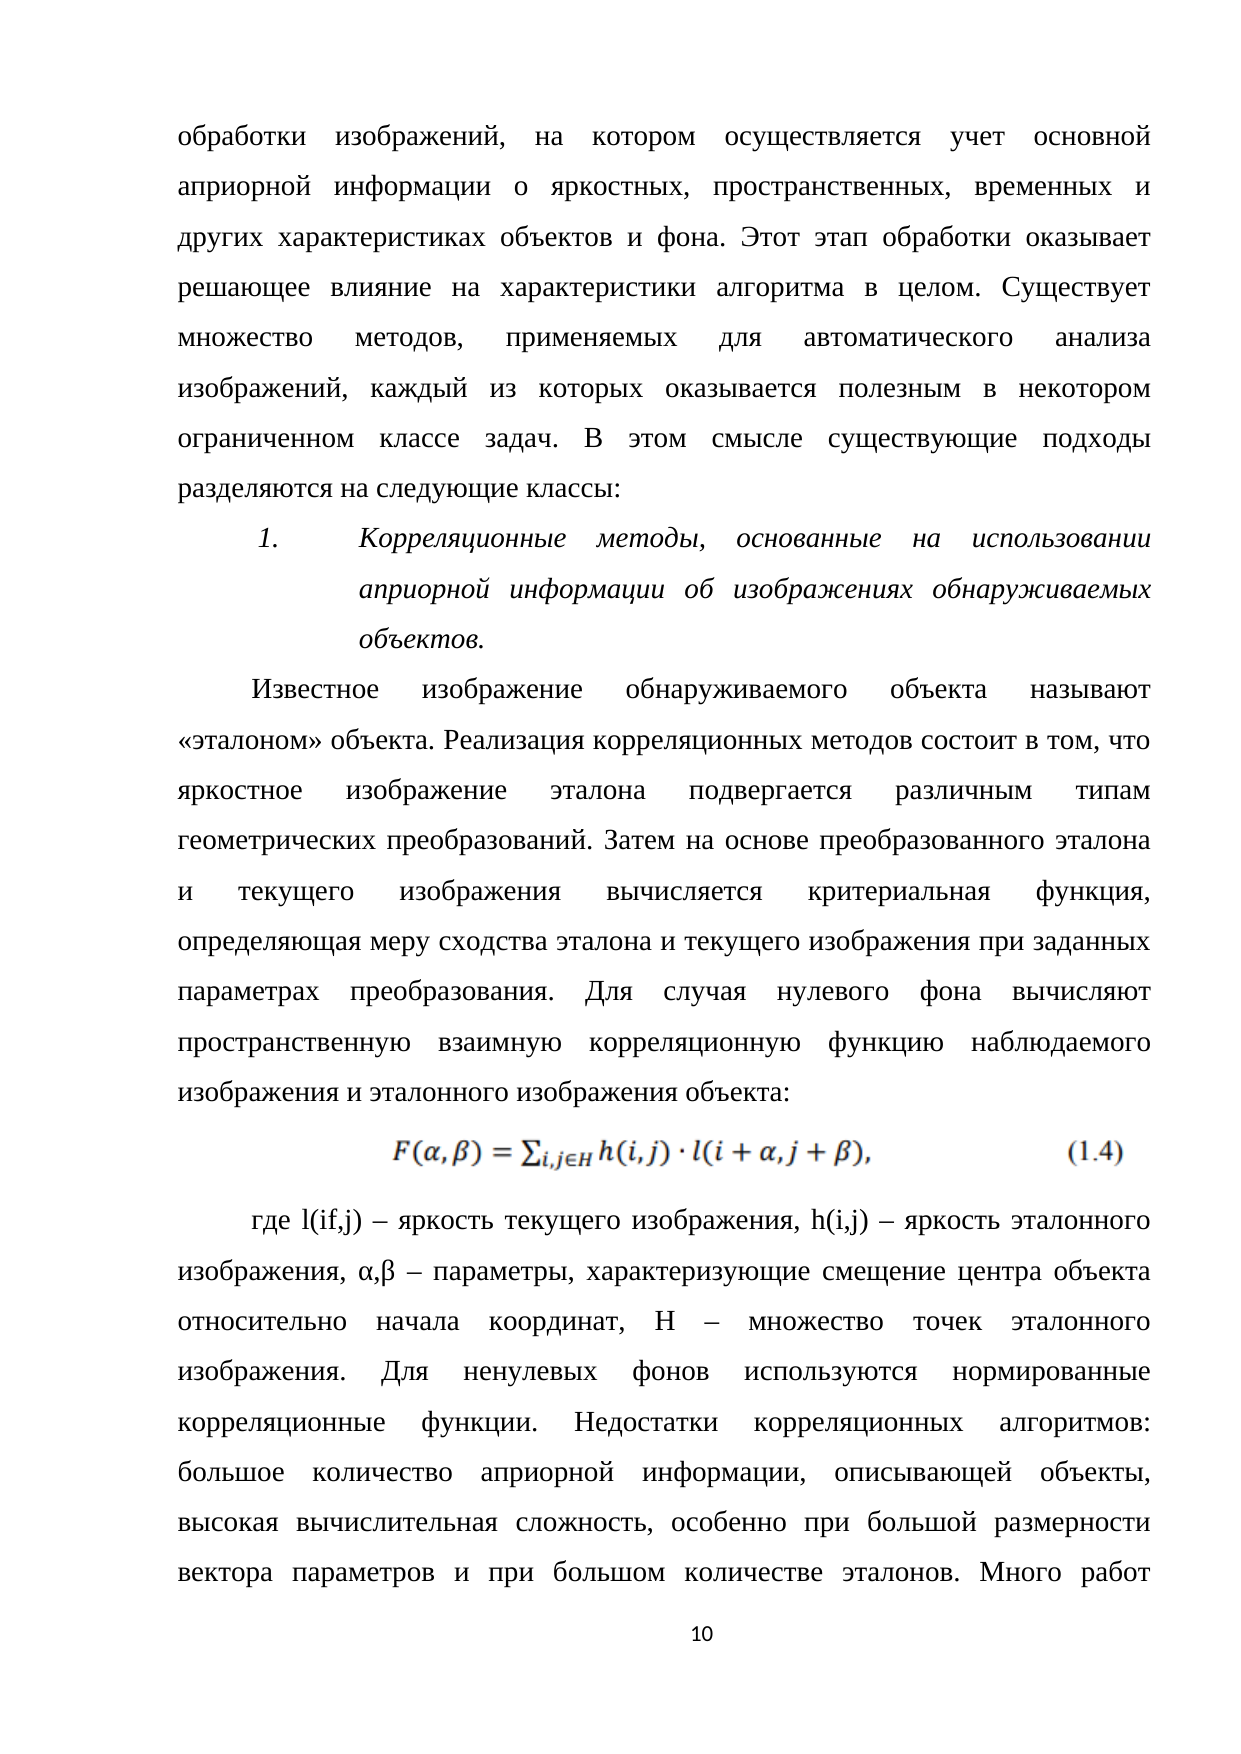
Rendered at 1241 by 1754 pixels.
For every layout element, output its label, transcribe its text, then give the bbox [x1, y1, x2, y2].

list Корреляционные методы, основанные на использовании априорной информации об изображениях обнаруживаемых объектов. [257, 521, 1152, 655]
picture [380, 1124, 1152, 1189]
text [177, 118, 1152, 504]
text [177, 1202, 1152, 1588]
text Известное изображение обнаруживаемого объекта называют «эталоном» объекта. Реализация корреляционных методов состоит в том, что яркостное изображение эталона подвергается различным типам геометрических преобразований. Затем на основе преобразованного эталона и текущего изображения вычисляется критериальная функция, определяющая меру сходства эталона и текущего изображения при заданных параметрах преобразования. Для случая нулевого фона вычисляют пространственную взаимную корреляционную функцию наблюдаемого изображения и эталонного изображения объекта: [177, 672, 1152, 1108]
